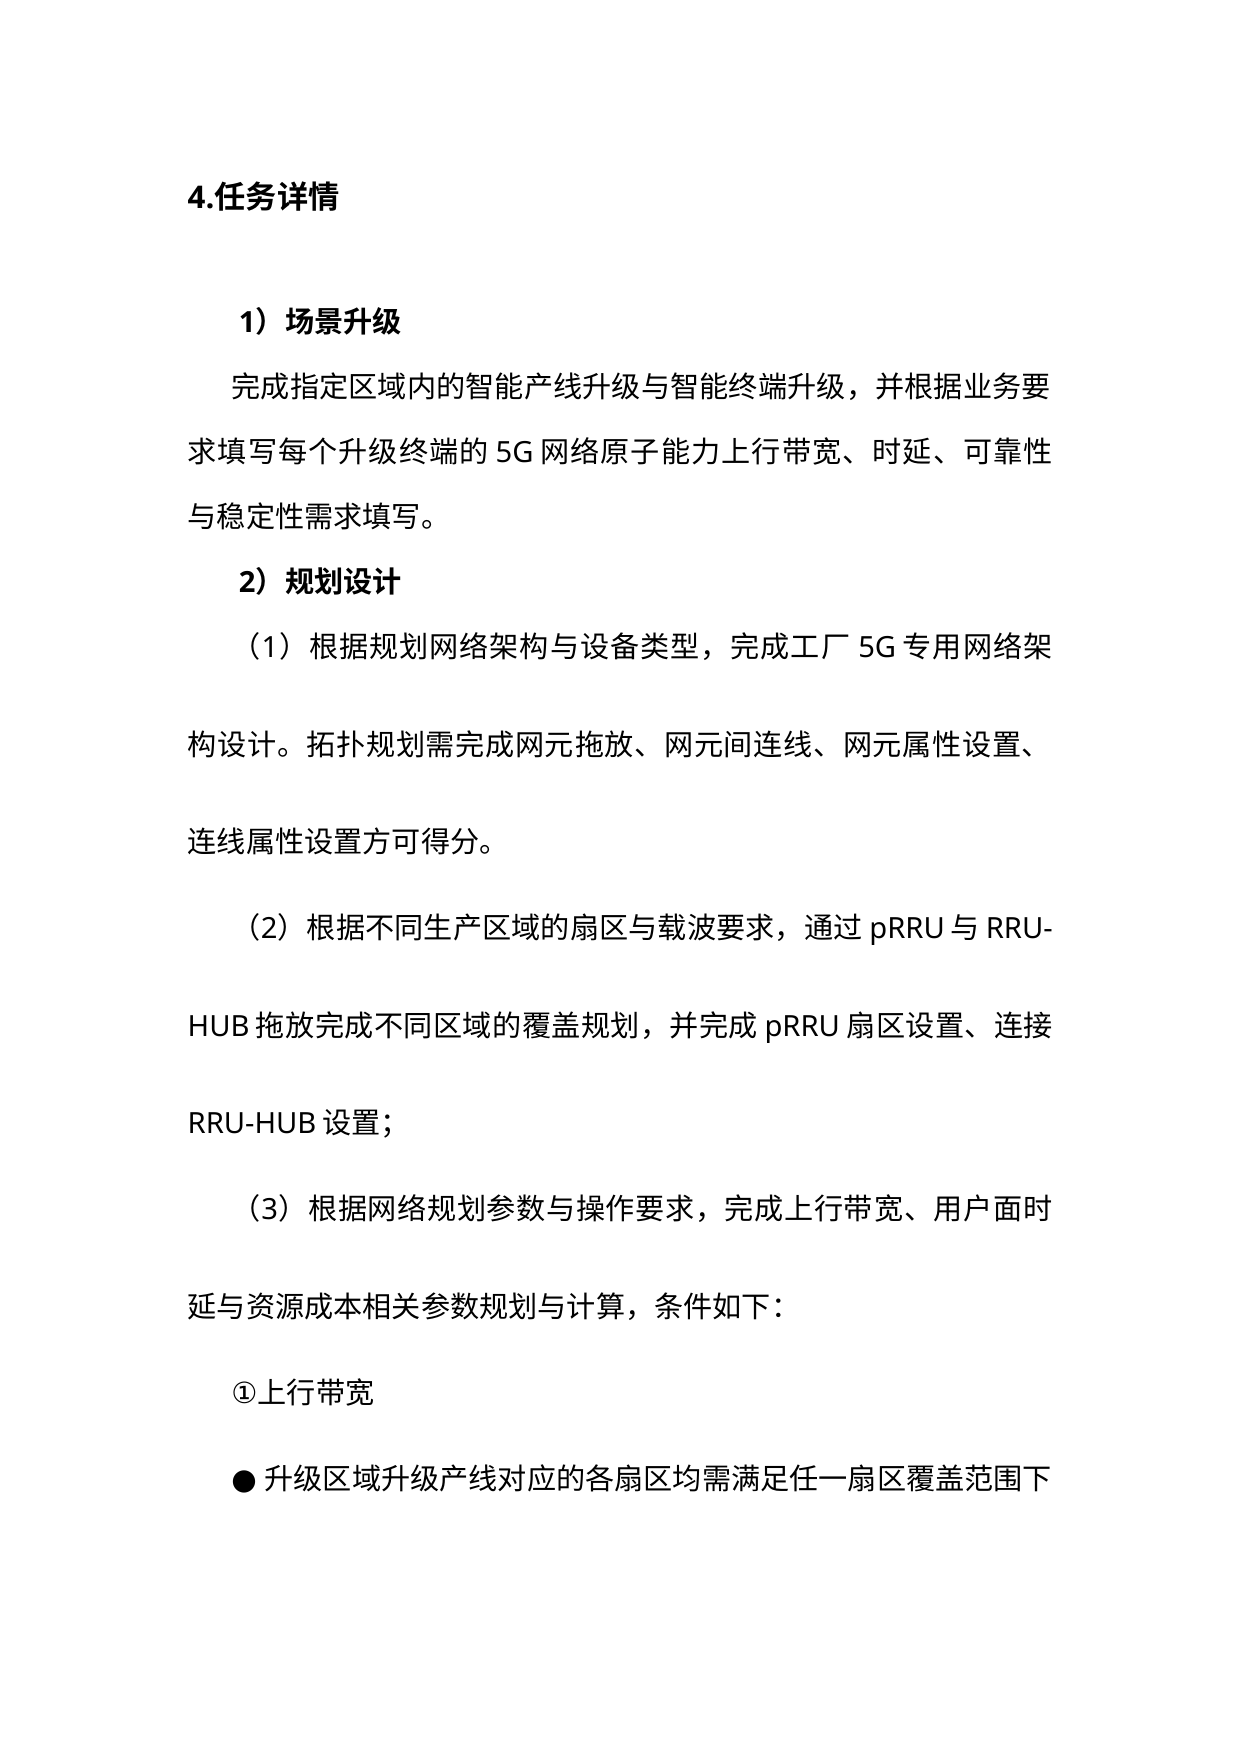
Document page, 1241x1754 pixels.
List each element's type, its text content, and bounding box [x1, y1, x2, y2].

text 1）场景升级 [187, 287, 1053, 352]
text （3）根据网络规划参数与操作要求，完成上行带宽、用户面时延与资源成本相关参数规划与计算，条件如下： [187, 1174, 1053, 1337]
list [187, 1444, 1053, 1509]
text （1）根据规划网络架构与设备类型，完成工厂5G专用网络架构设计。拓扑规划需完成网元拖放、网元间连线、网元属性设置、连线属性设置方可得分。 [187, 612, 1053, 872]
text 完成指定区域内的智能产线升级与智能终端升级，并根据业务要求填写每个升级终端的5G网络原子能力上行带宽、时延、可靠性与稳定性需求填写。 [187, 352, 1053, 547]
list ①上行带宽 [187, 1358, 1053, 1423]
text （2）根据不同生产区域的扇区与载波要求，通过pRRU与RRU-HUB拖放完成不同区域的覆盖规划，并完成pRRU扇区设置、连接RRU-HUB设置； [187, 893, 1053, 1153]
subtitle 4.任务详情 [187, 162, 1053, 227]
text 2）规划设计 [187, 547, 1053, 612]
